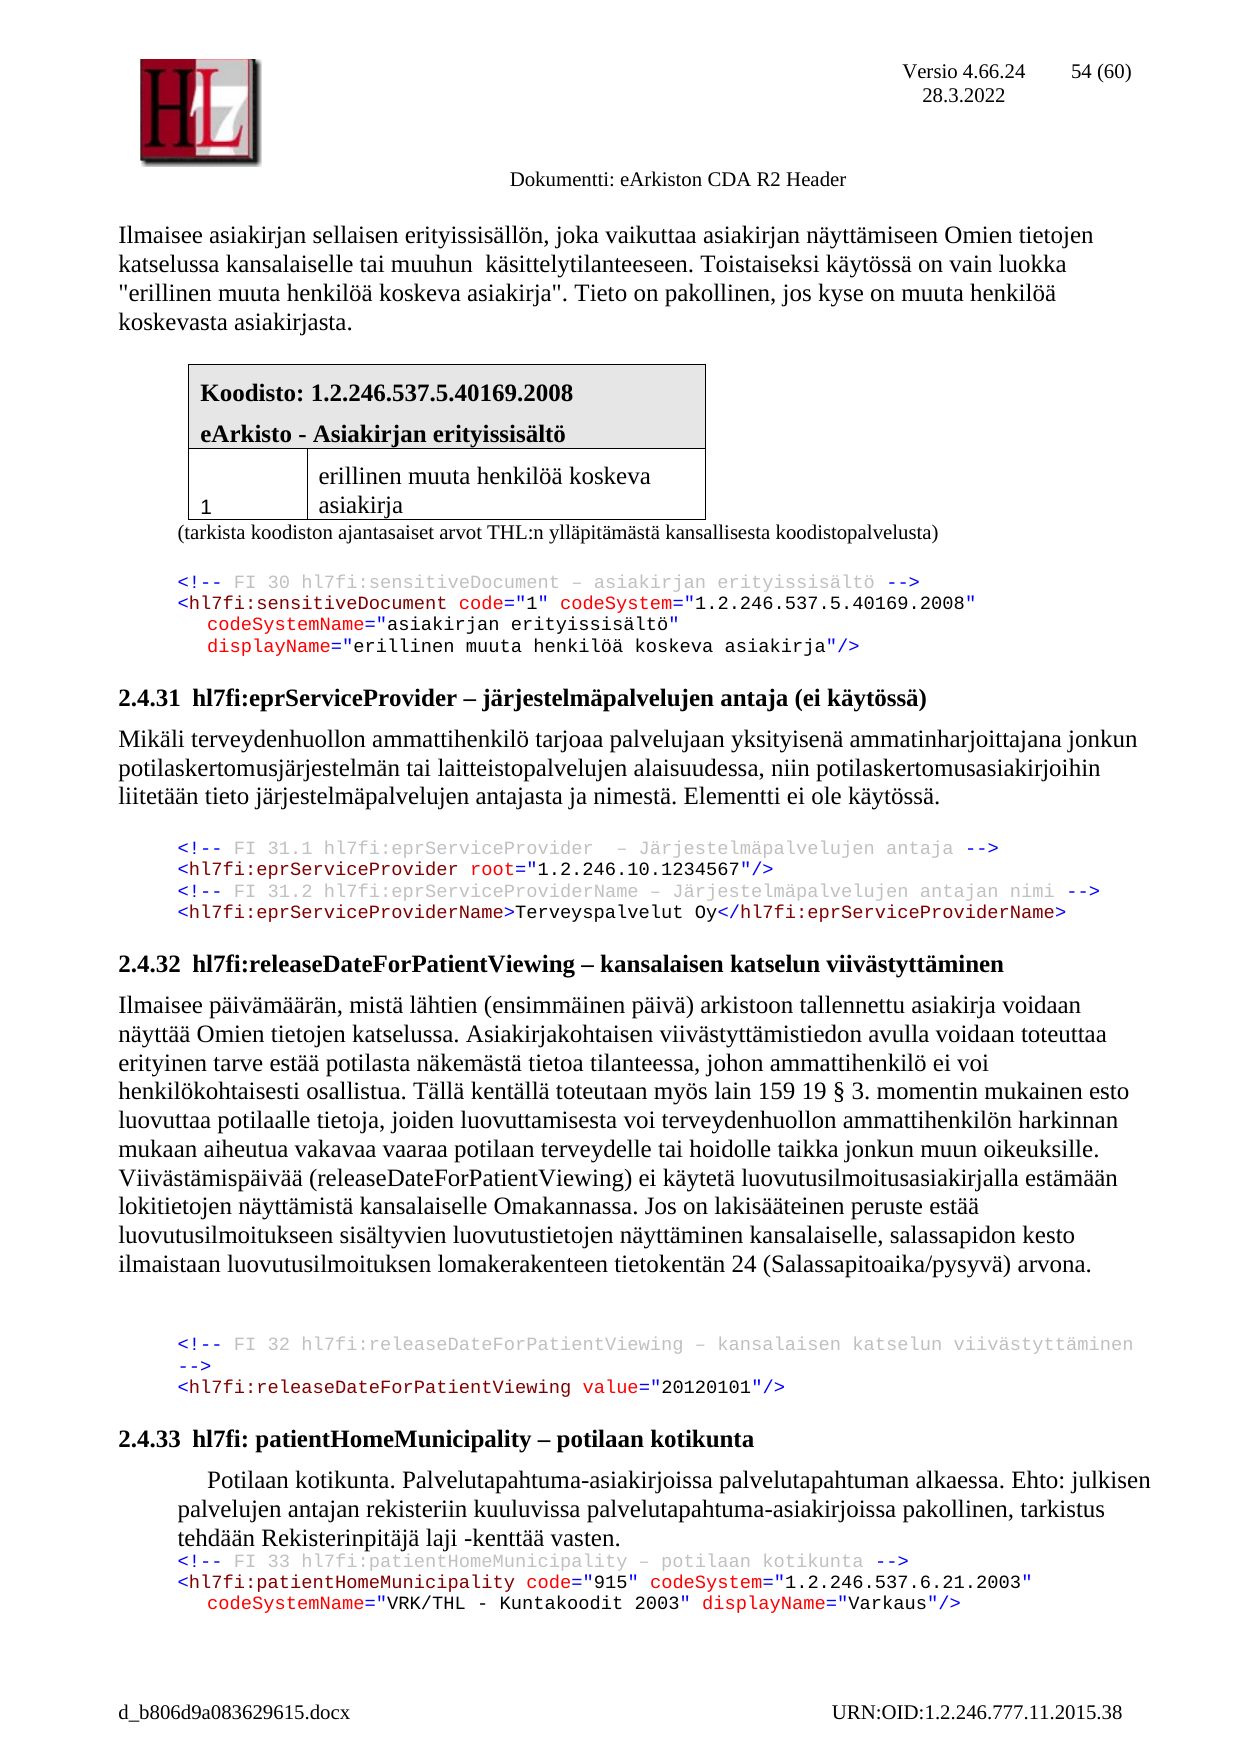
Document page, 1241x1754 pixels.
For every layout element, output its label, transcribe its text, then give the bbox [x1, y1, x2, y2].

subtitle hl7fi: patientHomeMunicipality – potilaan kotikunta [118, 1424, 1152, 1453]
text (tarkista koodiston ajantasaiset arvot THL:n ylläpitämästä kansallisesta koodistopalvelusta) [148, 520, 1152, 544]
text <!-- FI 30 hl7fi:sensitiveDocument – asiakirjan erityissisältö --> [118, 573, 1152, 594]
text codeSystemName="VRK/THL - Kuntakoodit 2003" displayName="Varkaus"/> [177, 1594, 1152, 1615]
text <hl7fi:releaseDateForPatientViewing value="20120101"/> [118, 1378, 1152, 1399]
text Viivästämispäivää (releaseDateForPatientViewing) ei käytetä luovutusilmoitusasiakirjalla estämään lokitietojen näyttämistä kansalaiselle Omakannassa. Jos on lakisääteinen peruste estää luovutusilmoitukseen sisältyvien luovutustietojen näyttäminen kansalaiselle, salassapidon kesto ilmaistaan luovutusilmoituksen lomakerakenteen tietokentän 24 (Salassapitoaika/pysyvä) arvona. [118, 1163, 1152, 1278]
text Potilaan kotikunta. Palvelutapahtuma-asiakirjoissa palvelutapahtuman alkaessa. Ehto: julkisen palvelujen antajan rekisteriin kuuluvissa palvelutapahtuma-asiakirjoissa pakollinen, tarkistus tehdään Rekisterinpitäjä laji -kenttää vasten. [177, 1465, 1152, 1551]
text <!-- FI 31.2 hl7fi:eprServiceProviderName – Järjestelmäpalvelujen antajan nimi --> [118, 881, 1152, 903]
table_cell 1 [189, 449, 307, 519]
subtitle hl7fi:releaseDateForPatientViewing – kansalaisen katselun viivästyttäminen [118, 949, 1152, 978]
text <hl7fi:sensitiveDocument code="1" codeSystem="1.2.246.537.5.40169.2008" [118, 594, 1152, 615]
text <hl7fi:patientHomeMunicipality code="915" codeSystem="1.2.246.537.6.21.2003" [118, 1573, 1152, 1594]
subtitle hl7fi:eprServiceProvider – järjestelmäpalvelujen antaja (ei käytössä) [118, 683, 1152, 711]
text <hl7fi:eprServiceProviderName>Terveyspalvelut Oy</hl7fi:eprServiceProviderName> [118, 903, 1152, 924]
text codeSystemName="asiakirjan erityissisältö" [177, 615, 1152, 636]
text --> [148, 1356, 1152, 1378]
table_header Koodisto: 1.2.246.537.5.40169.2008 eArkisto - Asiakirjan erityissisältö [189, 365, 705, 448]
text <!-- FI 33 hl7fi:patientHomeMunicipality – potilaan kotikunta --> [118, 1551, 1152, 1573]
table_cell erillinen muuta henkilöä koskeva asiakirja [308, 449, 705, 519]
picture [140, 59, 263, 167]
text displayName="erillinen muuta henkilöä koskeva asiakirja"/> [177, 636, 1152, 658]
text <hl7fi:eprServiceProvider root="1.2.246.10.1234567"/> [118, 860, 1152, 881]
text Mikäli terveydenhuollon ammattihenkilö tarjoaa palvelujaan yksityisenä ammatinharjoittajana jonkun potilaskertomusjärjestelmän tai laitteistopalvelujen alaisuudessa, niin potilaskertomusasiakirjoihin liitetään tieto järjestelmäpalvelujen antajasta ja nimestä. Elementti ei ole käytössä. [118, 724, 1152, 810]
text <!-- FI 32 hl7fi:releaseDateForPatientViewing – kansalaisen katselun viivästyttäminen [118, 1335, 1152, 1356]
text Ilmaisee päivämäärän, mistä lähtien (ensimmäinen päivä) arkistoon tallennettu asiakirja voidaan näyttää Omien tietojen katselussa. Asiakirjakohtaisen viivästyttämistiedon avulla voidaan toteuttaa erityinen tarve estää potilasta näkemästä tietoa tilanteessa, johon ammattihenkilö ei voi henkilökohtaisesti osallistua. Tällä kentällä toteutaan myös lain 159 19 § 3. momentin mukainen esto luovuttaa potilaalle tietoja, joiden luovuttamisesta voi terveydenhuollon ammattihenkilön harkinnan mukaan aiheutua vakavaa vaaraa potilaan terveydelle tai hoidolle taikka jonkun muun oikeuksille. [118, 990, 1152, 1163]
text Ilmaisee asiakirjan sellaisen erityissisällön, joka vaikuttaa asiakirjan näyttämiseen Omien tietojen katselussa kansalaiselle tai muuhun käsittelytilanteeseen. Toistaiseksi käytössä on vain luokka "erillinen muuta henkilöä koskeva asiakirja". Tieto on pakollinen, jos kyse on muuta henkilöä koskevasta asiakirjasta. [118, 221, 1152, 336]
text <!-- FI 31.1 hl7fi:eprServiceProvider – Järjestelmäpalvelujen antaja --> [118, 839, 1152, 860]
